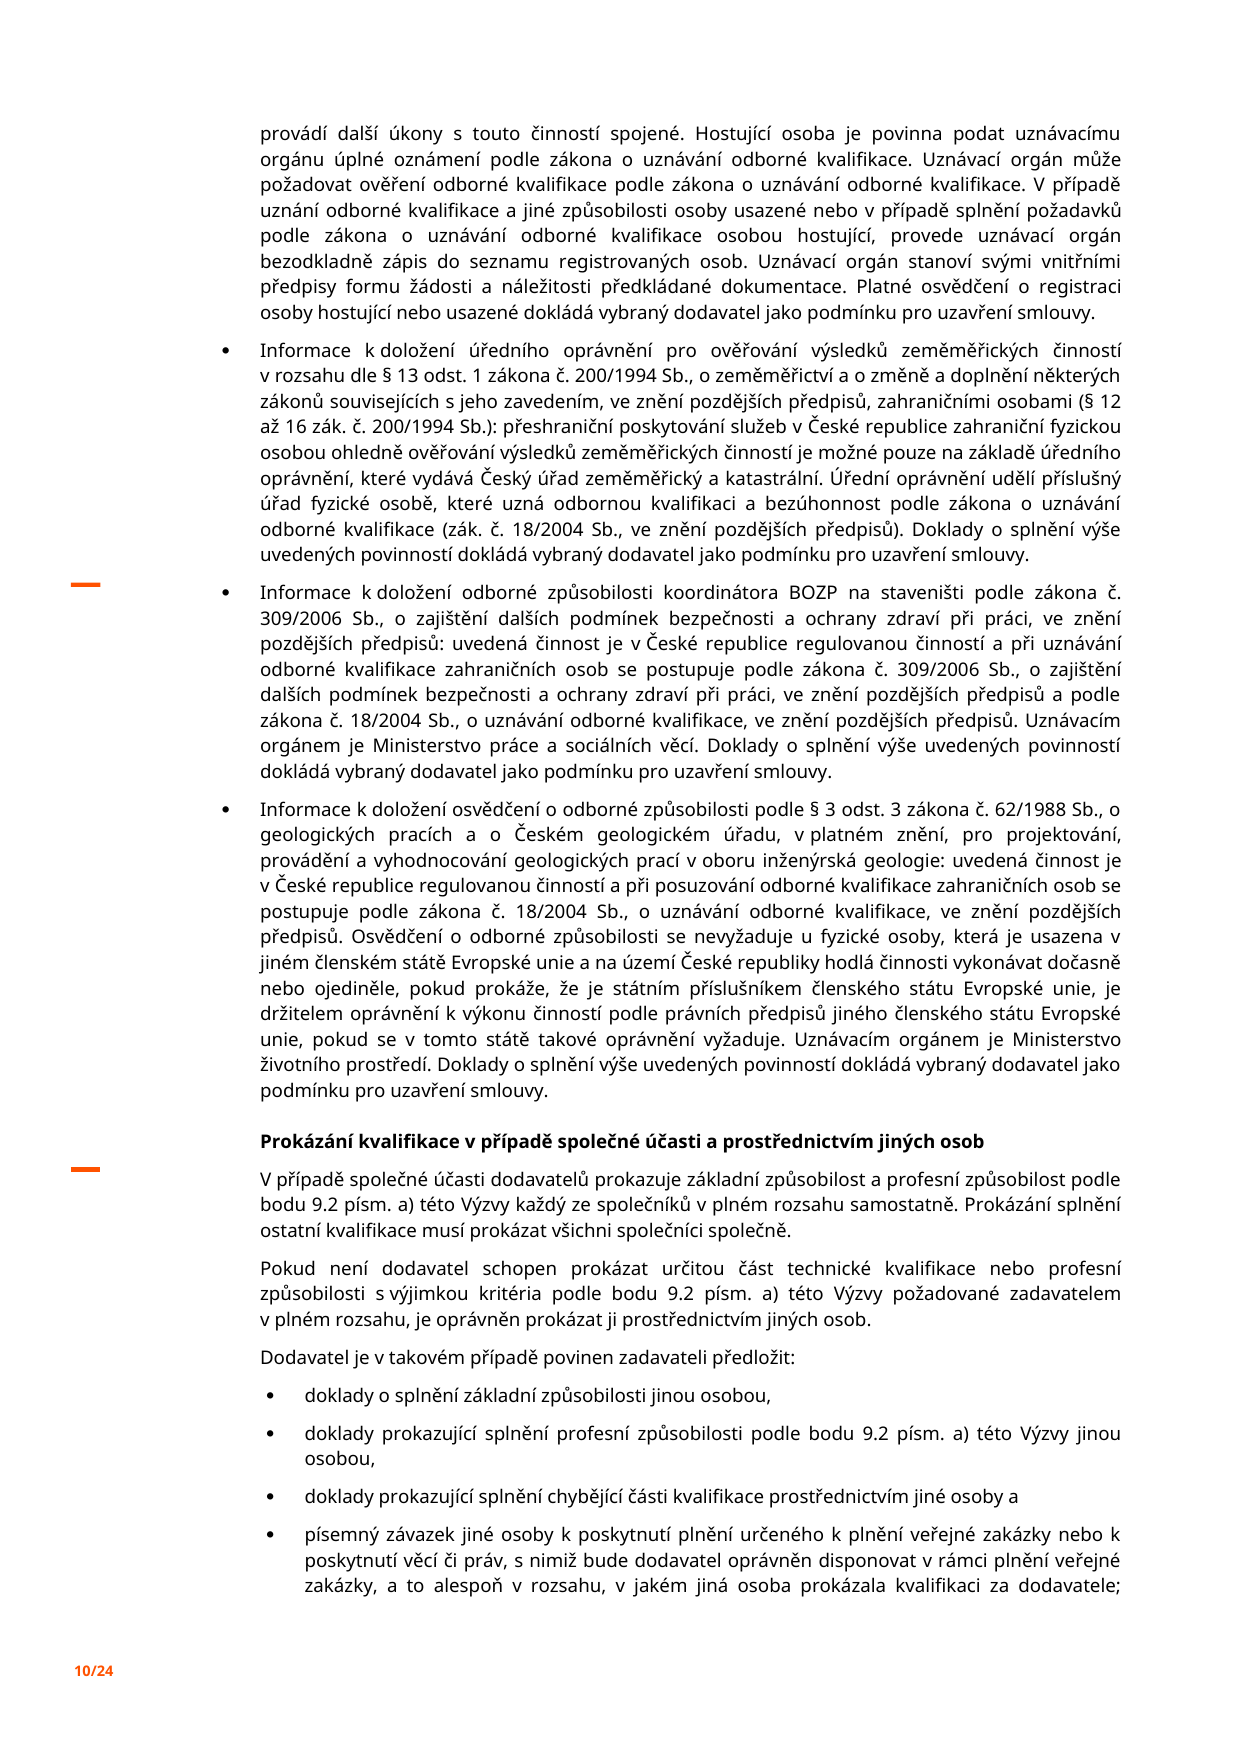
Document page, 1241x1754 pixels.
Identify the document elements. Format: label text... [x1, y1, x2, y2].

text V případě společné účasti dodavatelů prokazuje základní způsobilost a profesní způsobilost podle bodu 9.2 písm. a) této Výzvy každý ze společníků v plném rozsahu samostatně. Prokázání splnění ostatní kvalifikace musí prokázat všichni společníci společně. [260, 1166, 1122, 1242]
text Dodavatel je v takovém případě povinen zadavateli předložit: [260, 1344, 1122, 1369]
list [267, 1522, 1122, 1598]
text Pokud není dodavatel schopen prokázat určitou část technické kvalifikace nebo profesní způsobilosti s výjimkou kritéria podle bodu 9.2 písm. a) této Výzvy požadované zadavatelem v plném rozsahu, je oprávněn prokázat ji prostřednictvím jiných osob. [260, 1255, 1122, 1332]
list Informace k doložení úředního oprávnění pro ověřování výsledků zeměměřických činností v rozsahu dle § 13 odst. 1 zákona č. 200/1994 Sb., o zeměměřictví a o změně a doplnění některých zákonů souvisejících s jeho zavedením, ve znění pozdějších předpisů, zahraničními osobami (§ 12 až 16 zák. č. 200/1994 Sb.): přeshraniční poskytování služeb v České republice zahraniční fyzickou osobou ohledně ověřování výsledků zeměměřických činností je možné pouze na základě úředního oprávnění, které vydává Český úřad zeměměřický a katastrální. Úřední oprávnění udělí příslušný úřad fyzické osobě, které uzná odbornou kvalifikaci a bezúhonnost podle zákona o uznávání odborné kvalifikace (zák. č. 18/2004 Sb., ve znění pozdějších předpisů). Doklady o splnění výše uvedených povinností dokládá vybraný dodavatel jako podmínku pro uzavření smlouvy. [222, 337, 1122, 567]
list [222, 121, 1122, 325]
list Informace k doložení odborné způsobilosti koordinátora BOZP na staveništi podle zákona č. 309/2006 Sb., o zajištění dalších podmínek bezpečnosti a ochrany zdraví při práci, ve znění pozdějších předpisů: uvedená činnost je v České republice regulovanou činností a při uznávání odborné kvalifikace zahraničních osob se postupuje podle zákona č. 309/2006 Sb., o zajištění dalších podmínek bezpečnosti a ochrany zdraví při práci, ve znění pozdějších předpisů a podle zákona č. 18/2004 Sb., o uznávání odborné kvalifikace, ve znění pozdějších předpisů. Uznávacím orgánem je Ministerstvo práce a sociálních věcí. Doklady o splnění výše uvedených povinností dokládá vybraný dodavatel jako podmínku pro uzavření smlouvy. [222, 579, 1122, 784]
text Prokázání kvalifikace v případě společné účasti a prostřednictvím jiných osob [260, 1128, 1122, 1153]
list Informace k doložení osvědčení o odborné způsobilosti podle § 3 odst. 3 zákona č. 62/1988 Sb., o geologických pracích a o Českém geologickém úřadu, v platném znění, pro projektování, provádění a vyhodnocování geologických prací v oboru inženýrská geologie: uvedená činnost je v České republice regulovanou činností a při posuzování odborné kvalifikace zahraničních osob se postupuje podle zákona č. 18/2004 Sb., o uznávání odborné kvalifikace, ve znění pozdějších předpisů. Osvědčení o odborné způsobilosti se nevyžaduje u fyzické osoby, která je usazena v jiném členském státě Evropské unie a na území České republiky hodlá činnosti vykonávat dočasně nebo ojediněle, pokud prokáže, že je státním příslušníkem členského státu Evropské unie, je držitelem oprávnění k výkonu činností podle právních předpisů jiného členského státu Evropské unie, pokud se v tomto státě takové oprávnění vyžaduje. Uznávacím orgánem je Ministerstvo životního prostředí. Doklady o splnění výše uvedených povinností dokládá vybraný dodavatel jako podmínku pro uzavření smlouvy. [222, 796, 1122, 1102]
list doklady o splnění základní způsobilosti jinou osobou, [267, 1382, 1122, 1408]
list doklady prokazující splnění chybějící části kvalifikace prostřednictvím jiné osoby a [267, 1484, 1122, 1509]
list doklady prokazující splnění profesní způsobilosti podle bodu 9.2 písm. a) této Výzvy jinou osobou, [267, 1420, 1122, 1471]
